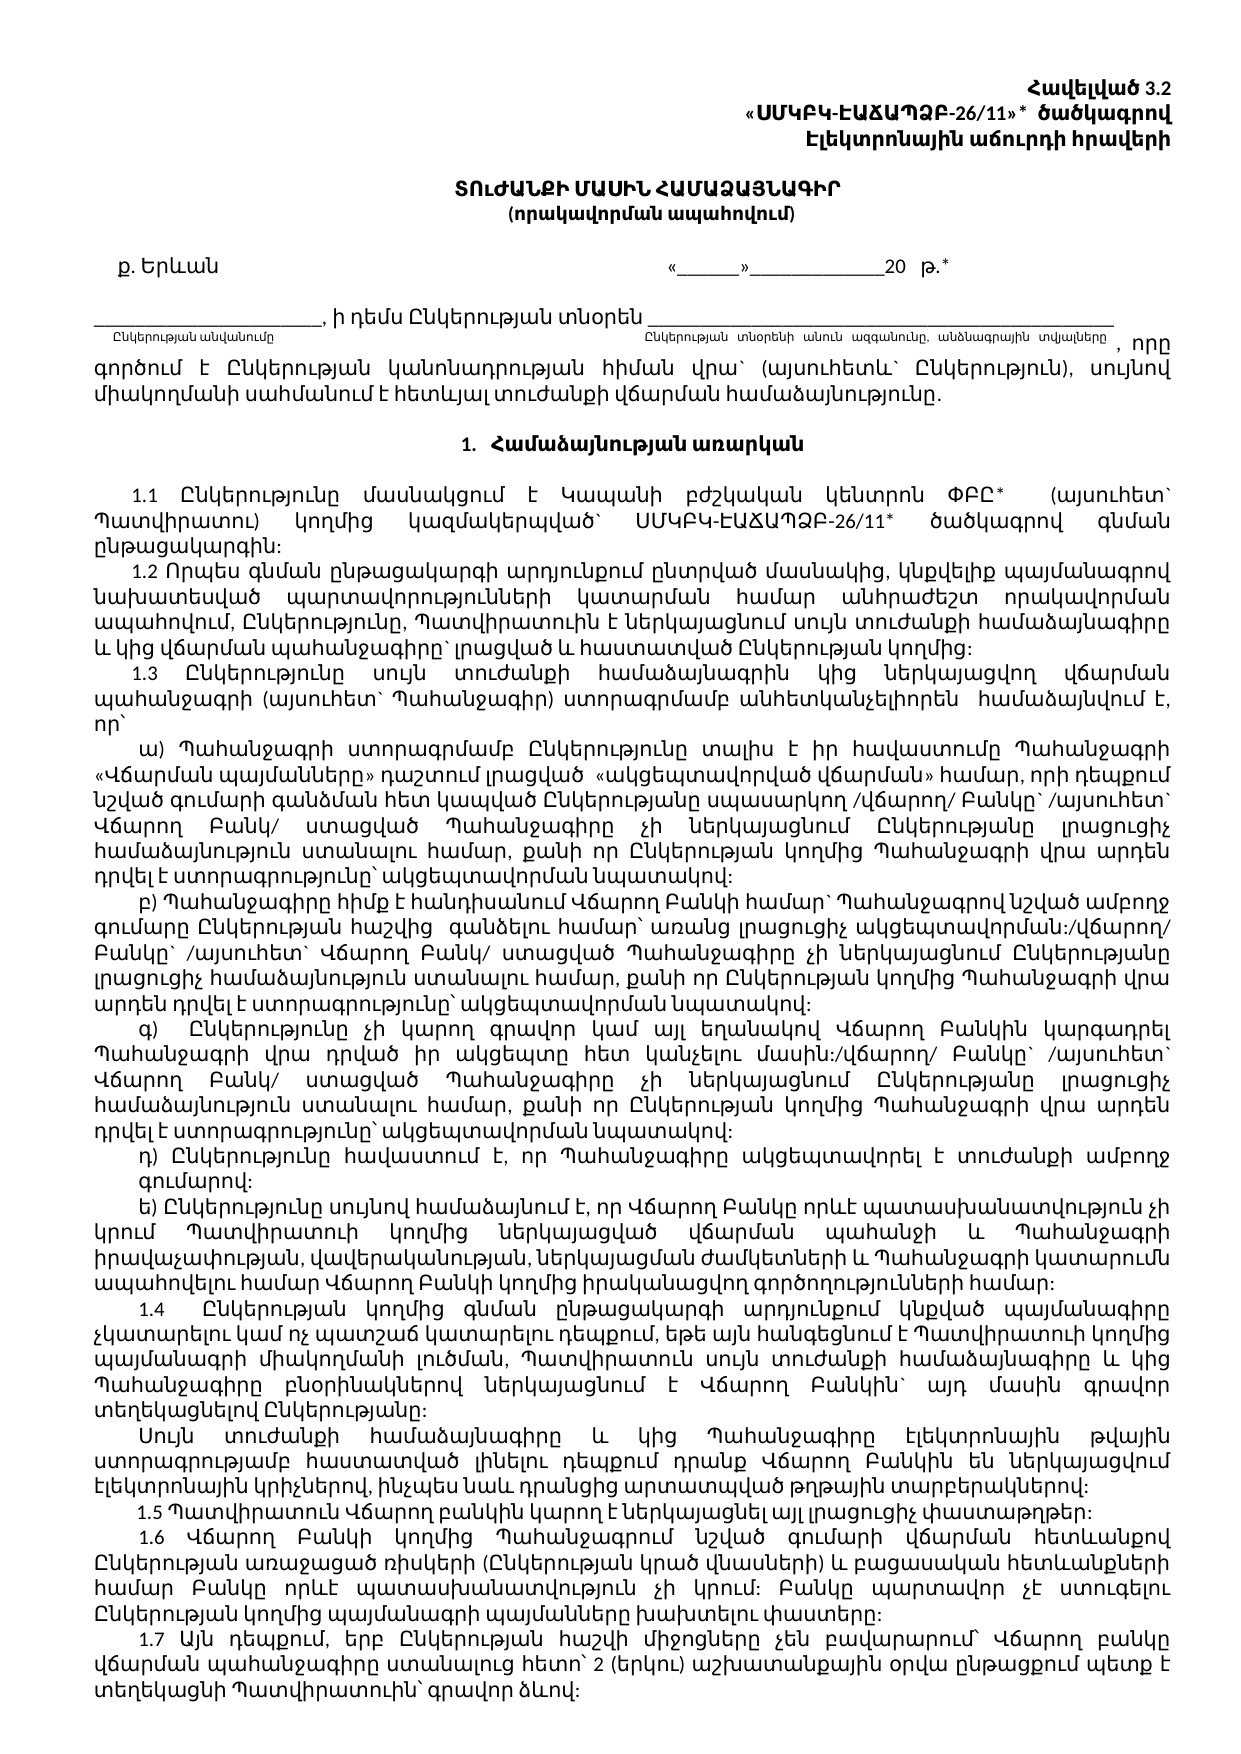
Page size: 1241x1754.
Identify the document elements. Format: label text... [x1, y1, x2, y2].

text (որակավորման ապահովում) [94, 202, 1171, 225]
text 1.2 Որպես գնման ընթացակարգի արդյունքում ընտրված մասնակից, կնքվելիք պայմանագրով նախատեսված պարտավորությունների կատարման համար անհրաժեշտ որակավորման ապահովում, Ընկերությունը, Պատվիրատուին է ներկայացնում սույն տուժանքի համաձայնագիրը և կից վճարման պահանջագիրը` լրացված և հաստատված Ընկերության կողմից: [94, 559, 1171, 660]
text ՏՈւԺԱՆՔԻ ՄԱՍԻՆ ՀԱՄԱՁԱՅՆԱԳԻՐ [94, 177, 1171, 202]
text 1.6 Վճարող Բանկի կողմից Պահանջագրում նշված գումարի վճարման հետևանքով Ընկերության առաջացած ռիսկերի (Ընկերության կրած վնասների) և բացասական հետևանքների համար Բանկը որևէ պատասխանատվություն չի կրում: Բանկը պարտավոր չէ ստուգելու Ընկերության կողմից պայմանագրի պայմանները խախտելու փաստերը: [94, 1524, 1171, 1626]
text Էլեկտրոնային աճուրդի հրավերի [94, 126, 1171, 151]
text գ) Ընկերությունը չի կարող գրավոր կամ այլ եղանակով Վճարող Բանկին կարգադրել Պահանջագրի վրա դրված իր ակցեպտը հետ կանչելու մասին:/վճարող/ Բանկը` /այսուհետ` Վճարող Բանկ/ ստացված Պահանջագիրը չի ներկայացնում Ընկերությանը լրացուցիչ համաձայնություն ստանալու համար, քանի որ Ընկերության կողմից Պահանջագրի վրա արդեն դրվել է ստորագրությունը՝ ակցեպտավորման նպատակով: [94, 1016, 1171, 1143]
text ա) Պահանջագրի ստորագրմամբ Ընկերությունը տալիս է իր հավաստումը Պահանջագրի «Վճարման պայմանները» դաշտում լրացված «ակցեպտավորված վճարման» համար, որի դեպքում նշված գումարի գանձման հետ կապված Ընկերությանը սպասարկող /վճարող/ Բանկը` /այսուհետ` Վճարող Բանկ/ ստացված Պահանջագիրը չի ներկայացնում Ընկերությանը լրացուցիչ համաձայնություն ստանալու համար, քանի որ Ընկերության կողմից Պահանջագրի վրա արդեն դրվել է ստորագրությունը՝ ակցեպտավորման նպատակով: [94, 737, 1171, 889]
text 1.4 Ընկերության կողմից գնման ընթացակարգի արդյունքում կնքված պայմանագիրը չկատարելու կամ ոչ պատշաճ կատարելու դեպքում, եթե այն հանգեցնում է Պատվիրատուի կողմից պայմանագրի միակողմանի լուծման, Պատվիրատուն սույն տուժանքի համաձայնագիրը և կից Պահանջագիրը բնօրինակներով ներկայացնում է Վճարող Բանկին` այդ մասին գրավոր տեղեկացնելով Ընկերությանը: [94, 1296, 1171, 1423]
text 1.7 Այն դեպքում, երբ Ընկերության հաշվի միջոցները չեն բավարարում՝ Վճարող բանկը վճարման պահանջագիրը ստանալուց հետո՝ 2 (երկու) աշխատանքային օրվա ընթացքում պետք է տեղեկացնի Պատվիրատուին՝ գրավոր ձևով: [94, 1626, 1171, 1702]
text «ՍՄԿԲԿ-ԷԱՃԱՊՁԲ-26/11»* ծածկագրով [94, 100, 1171, 126]
text 1.1 Ընկերությունը մասնակցում է Կապանի բժշկական կենտրոն ՓԲԸ* (այսուհետ` Պատվիրատու) կողմից կազմակերպված` ՍՄԿԲԿ-ԷԱՃԱՊՁԲ-26/11* ծածկագրով գնման ընթացակարգին: [94, 482, 1171, 559]
text Սույն տուժանքի համաձայնագիրը և կից Պահանջագիրը էլեկտրոնային թվային ստորագրությամբ հաստատված լինելու դեպքում դրանք Վճարող Բանկին են ներկայացվում էլեկտրոնային կրիչներով, ինչպես նաև դրանցից արտատպված թղթային տարբերակներով: [94, 1423, 1171, 1499]
text Հավելված 3.2 [94, 75, 1171, 100]
text Ընկերության անվանումը Ընկերության տնօրենի անուն ազգանունը, անձնագրային տվյալները , որը գործում է Ընկերության կանոնադրության հիման վրա` (այսուհետև` Ընկերություն), սույնով միակողմանի սահմանում է հետևյալ տուժանքի վճարման համաձայնությունը. [94, 330, 1171, 406]
text ք. Երևան «______»_____________20 թ.* [94, 254, 1171, 279]
text 1. Համաձայնության առարկան [94, 432, 1171, 457]
text բ) Պահանջագիրը հիմք է հանդիսանում Վճարող Բանկի համար` Պահանջագրով նշված ամբողջ գումարը Ընկերության հաշվից գանձելու համար՝ առանց լրացուցիչ ակցեպտավորման:/վճարող/ Բանկը` /այսուհետ` Վճարող Բանկ/ ստացված Պահանջագիրը չի ներկայացնում Ընկերությանը լրացուցիչ համաձայնություն ստանալու համար, քանի որ Ընկերության կողմից Պահանջագրի վրա արդեն դրվել է ստորագրությունը՝ ակցեպտավորման նպատակով: [94, 889, 1171, 1016]
text 1.5 Պատվիրատուն Վճարող բանկին կարող է ներկայացնել այլ լրացուցիչ փաստաթղթեր: [94, 1499, 1171, 1524]
text ______________________, ի դեմս Ընկերության տնօրեն _____________________________________________ [94, 304, 1171, 330]
text 1.3 Ընկերությունը սույն տուժանքի համաձայնագրին կից ներկայացվող վճարման պահանջագրի (այսուհետ` Պահանջագիր) ստորագրմամբ անհետկանչելիորեն համաձայնվում է, որ՝ [94, 660, 1171, 737]
text դ) Ընկերությունը հավաստում է, որ Պահանջագիրը ակցեպտավորել է տուժանքի ամբողջ գումարով: [138, 1143, 1171, 1194]
text ե) Ընկերությունը սույնով համաձայնում է, որ Վճարող Բանկը որևէ պատասխանատվություն չի կրում Պատվիրատուի կողմից ներկայացված վճարման պահանջի և Պահանջագրի իրավաչափության, վավերականության, ներկայացման ժամկետների և Պահանջագրի կատարումն ապահովելու համար Վճարող Բանկի կողմից իրականացվող գործողությունների համար: [94, 1194, 1171, 1296]
